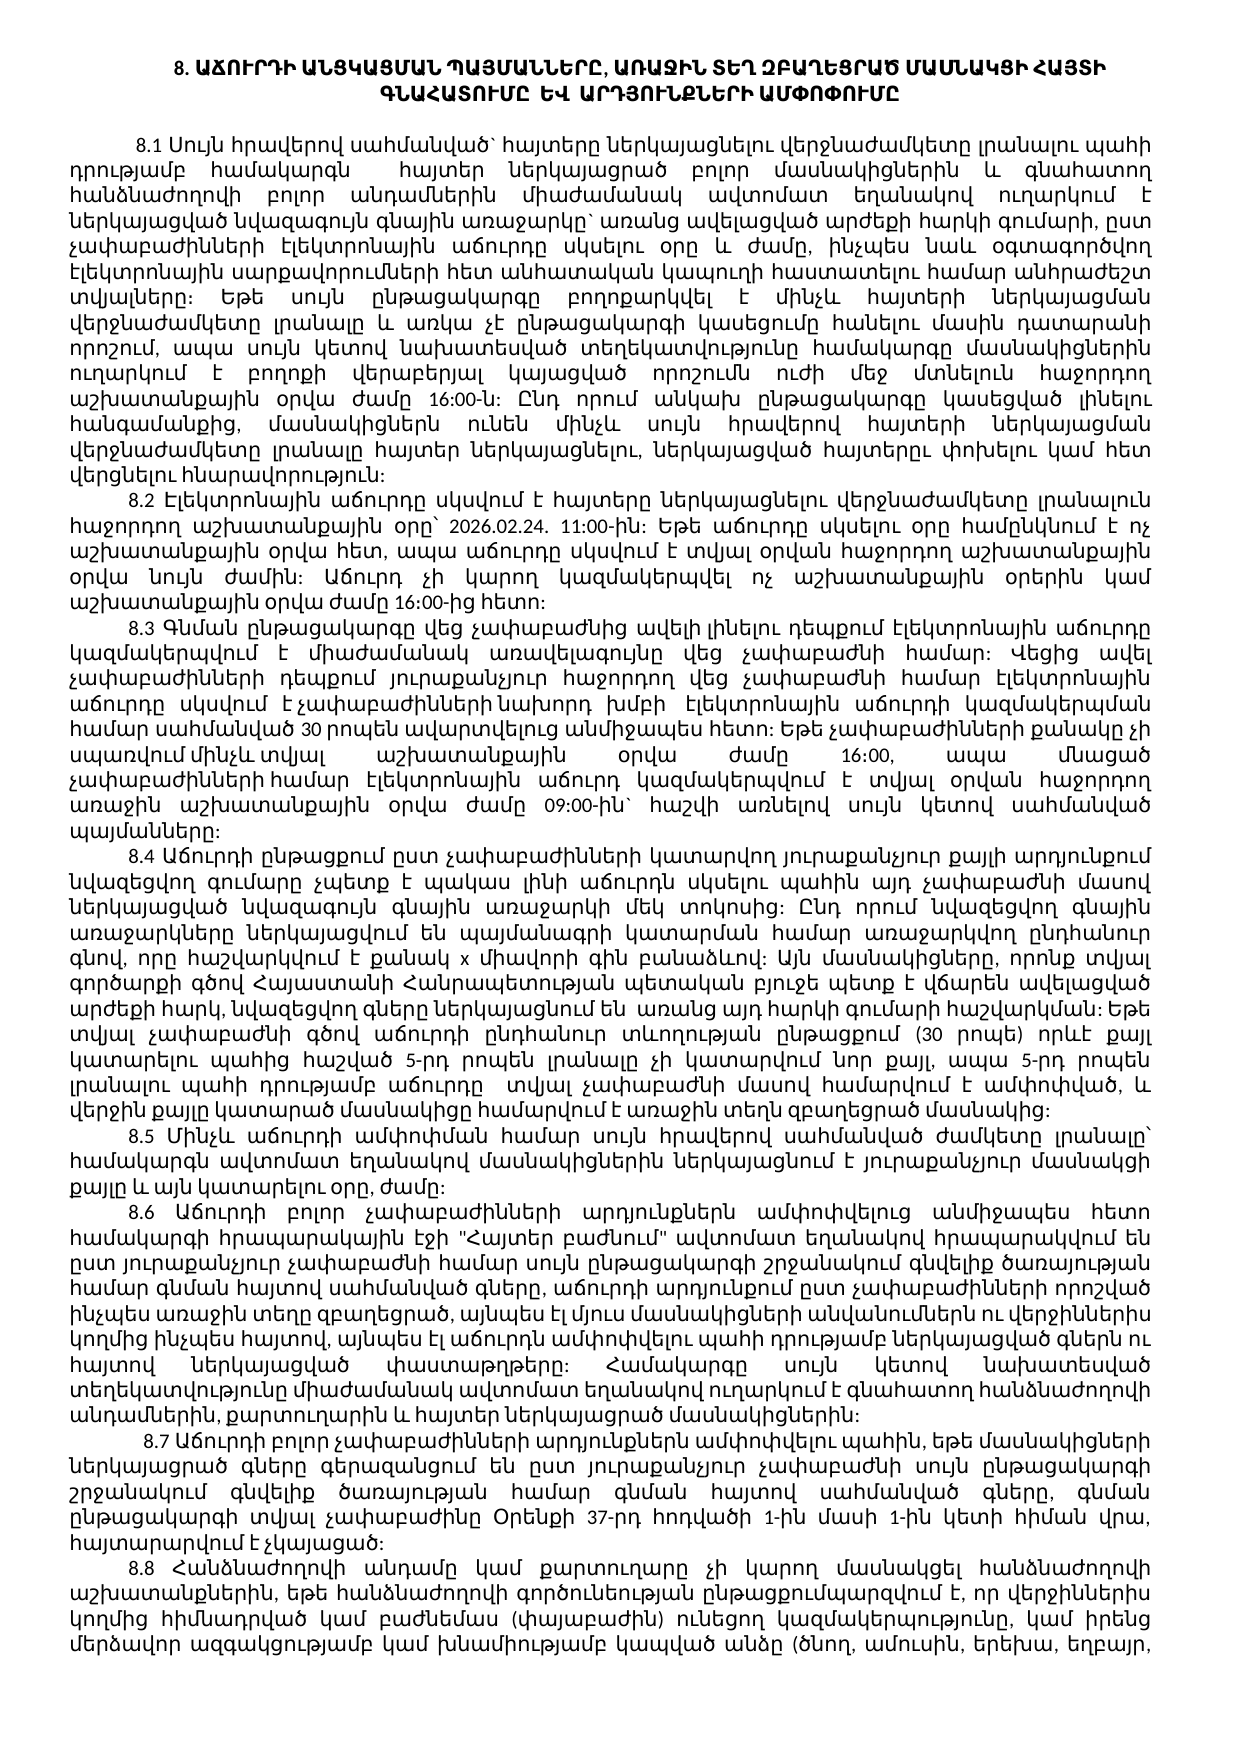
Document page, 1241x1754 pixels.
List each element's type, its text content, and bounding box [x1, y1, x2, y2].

text 8. ԱՃՈՒՐԴԻ ԱՆՑԿԱՑՄԱՆ ՊԱՅՄԱՆՆԵՐԸ, ԱՌԱՋԻՆ ՏԵՂ ԶԲԱՂԵՑՐԱԾ ՄԱՍՆԱԿՑԻ ՀԱՅՏԻ [69, 56, 1152, 81]
text 8.6 Աճուրդի բոլոր չափաբաժինների արդյունքներն ամփոփվելուց անմիջապես հետո համակարգի հրապարակային էջի "Հայտեր բաժնում" ավտոմատ եղանակով հրապարակվում են ըստ յուրաքանչյուր չափաբաժնի համար սույն ընթացակարգի շրջանակում գնվելիք ծառայության համար գնման հայտով սահմանված գները, աճուրդի արդյունքում ըստ չափաբաժինների որոշված ինչպես առաջին տեղը զբաղեցրած, այնպես էլ մյուս մասնակիցների անվանումներն ու վերջիններիս կողմից ինչպես հայտով, այնպես էլ աճուրդն ամփոփվելու պահի դրությամբ ներկայացված գներն ու հայտով ներկայացված փաստաթղթերը: Համակարգը սույն կետով նախատեսված տեղեկատվությունը միաժամանակ ավտոմատ եղանակով ուղարկում է գնահատող հանձնաժողովի անդամներին, քարտուղարին և հայտեր ներկայացրած մասնակիցներին: [69, 1199, 1152, 1428]
text 8.7 Աճուրդի բոլոր չափաբաժինների արդյունքներն ամփոփվելու պահին, եթե մասնակիցների ներկայացրած գները գերազանցում են ըստ յուրաքանչյուր չափաբաժնի սույն ընթացակարգի շրջանակում գնվելիք ծառայության համար գնման հայտով սահմանված գները, գնման ընթացակարգի տվյալ չափաբաժինը Օրենքի 37-րդ հոդվածի 1-ին մասի 1-ին կետի հիման վրա, հայտարարվում է չկայացած: [69, 1428, 1152, 1555]
text 8.4 Աճուրդի ընթացքում ըստ չափաբաժինների կատարվող յուրաքանչյուր քայլի արդյունքում նվազեցվող գումարը չպետք է պակաս լինի աճուրդն սկսելու պահին այդ չափաբաժնի մասով ներկայացված նվազագույն գնային առաջարկի մեկ տոկոսից: Ընդ որում նվազեցվող գնային առաջարկները ներկայացվում են պայմանագրի կատարման համար առաջարկվող ընդհանուր գնով, որը հաշվարկվում է քանակ x միավորի գին բանաձևով: Այն մասնակիցները, որոնք տվյալ գործարքի գծով Հայաստանի Հանրապետության պետական բյուջե պետք է վճարեն ավելացված արժեքի հարկ, նվազեցվող գները ներկայացնում են առանց այդ հարկի գումարի հաշվարկման: Եթե տվյալ չափաբաժնի գծով աճուրդի ընդհանուր տևողության ընթացքում (30 րոպե) որևէ քայլ կատարելու պահից հաշված 5-րդ րոպեն լրանալը չի կատարվում նոր քայլ, ապա 5-րդ րոպեն լրանալու պահի դրությամբ աճուրդը տվյալ չափաբաժնի մասով համարվում է ամփոփված, և վերջին քայլը կատարած մասնակիցը համարվում է առաջին տեղն զբաղեցրած մասնակից: [69, 843, 1152, 1123]
text 8.5 Մինչև աճուրդի ամփոփման համար սույն հրավերով սահմանված ժամկետը լրանալը՝ համակարգն ավտոմատ եղանակով մասնակիցներին ներկայացնում է յուրաքանչյուր մասնակցի քայլը և այն կատարելու օրը, ժամը: [69, 1123, 1152, 1199]
text 8.3 Գնման ընթացակարգը վեց չափաբաժնից ավելի լինելու դեպքում էլեկտրոնային աճուրդը կազմակերպվում է միաժամանակ առավելագույնը վեց չափաբաժնի համար: Վեցից ավել չափաբաժինների դեպքում յուրաքանչյուր հաջորդող վեց չափաբաժնի համար էլեկտրոնային աճուրդը սկսվում է չափաբաժինների նախորդ խմբի էլեկտրոնային աճուրդի կազմակերպման համար սահմանված 30 րոպեն ավարտվելուց անմիջապես հետո: Եթե չափաբաժինների քանակը չի սպառվում մինչև տվյալ աշխատանքային օրվա ժամը 16։00, ապա մնացած չափաբաժինների համար էլեկտրոնային աճուրդ կազմակերպվում է տվյալ օրվան հաջորդող առաջին աշխատանքային օրվա ժամը 09:00-ին` հաշվի առնելով սույն կետով սահմանված պայմանները: [69, 615, 1152, 843]
text ԳՆԱՀԱՏՈՒՄԸ ԵՎ ԱՐԴՅՈՒՆՔՆԵՐԻ ԱՄՓՈՓՈՒՄԸ [69, 81, 1152, 106]
text 8.2 Էլեկտրոնային աճուրդը սկսվում է հայտերը ներկայացնելու վերջնաժամկետը լրանալուն հաջորդող աշխատանքային օրը՝ 2026.02.24. 11:00 -ին: Եթե աճուրդը սկսելու օրը համընկնում է ոչ աշխատանքային օրվա հետ, ապա աճուրդը սկսվում է տվյալ օրվան հաջորդող աշխատանքային օրվա նույն ժամին: Աճուրդ չի կարող կազմակերպվել ոչ աշխատանքային օրերին կամ աշխատանքային օրվա ժամը 16։00-ից հետո: [69, 488, 1152, 615]
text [69, 1555, 1152, 1657]
text 8.1 Սույն հրավերով սահմանված` հայտերը ներկայացնելու վերջնաժամկետը լրանալու պահի դրությամբ համակարգն հայտեր ներկայացրած բոլոր մասնակիցներին և գնահատող հանձնաժողովի բոլոր անդամներին միաժամանակ ավտոմատ եղանակով ուղարկում է ներկայացված նվազագույն գնային առաջարկը` առանց ավելացված արժեքի հարկի գումարի, ըստ չափաբաժինների էլեկտրոնային աճուրդը սկսելու օրը և ժամը, ինչպես նաև օգտագործվող էլեկտրոնային սարքավորումների հետ անհատական կապուղի հաստատելու համար անհրաժեշտ տվյալները։ Եթե սույն ընթացակարգը բողոքարկվել է մինչև հայտերի ներկայացման վերջնաժամկետը լրանալը և առկա չէ ընթացակարգի կասեցումը հանելու մասին դատարանի որոշում, ապա սույն կետով նախատեսված տեղեկատվությունը համակարգը մասնակիցներին ուղարկում է բողոքի վերաբերյալ կայացված որոշումն ուժի մեջ մտնելուն հաջորդող աշխատանքային օրվա ժամը 16:00-ն: Ընդ որում անկախ ընթացակարգը կասեցված լինելու հանգամանքից, մասնակիցներն ունեն մինչև սույն հրավերով հայտերի ներկայացման վերջնաժամկետը լրանալը հայտեր ներկայացնելու, ներկայացված հայտերըւ փոխելու կամ հետ վերցնելու հնարավորություն: [69, 132, 1152, 488]
